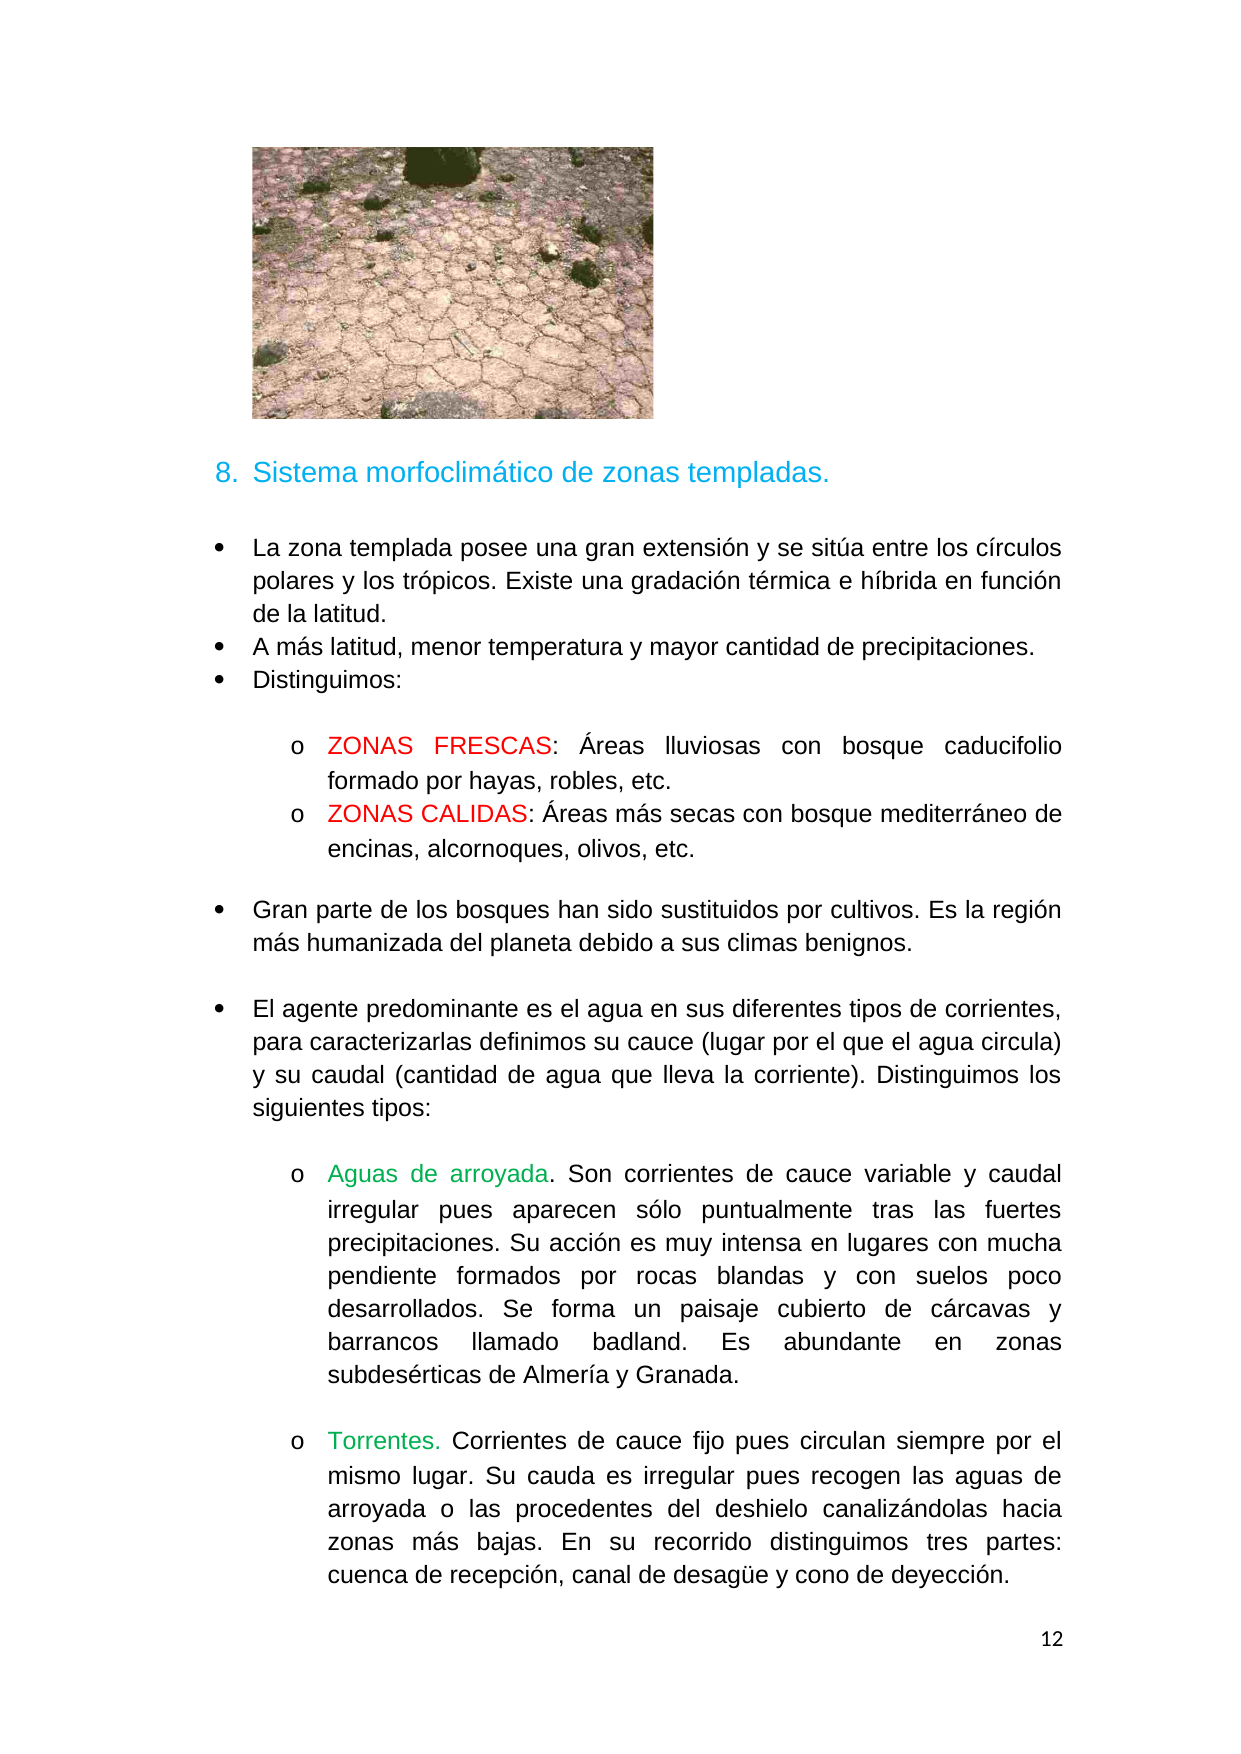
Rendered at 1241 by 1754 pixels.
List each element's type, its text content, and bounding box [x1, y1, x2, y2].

list Gran parte de los bosques han sido sustituidos por cultivos. Es la región más humanizada del planeta debido a sus climas benignos. [215, 895, 1063, 957]
list El agente predominante es el agua en sus diferentes tipos de corrientes, para caracterizarlas definimos su cauce (lugar por el que el agua circula) y su caudal (cantidad de agua que lleva la corriente). Distinguimos los siguientes tipos: [215, 994, 1063, 1122]
list Sistema morfoclimático de zonas templadas. [215, 456, 1063, 489]
list ZONAS CALIDAS: Áreas más secas con bosque mediterráneo de encinas, alcornoques, olivos, etc. [290, 799, 1063, 863]
list La zona templada posee una gran extensión y se sitúa entre los círculos polares y los trópicos. Existe una gradación térmica e híbrida en función de la latitud. [215, 533, 1063, 627]
list Aguas de arroyada. Son corrientes de cauce variable y caudal irregular pues aparecen sólo puntualmente tras las fuertes precipitaciones. Su acción es muy intensa en lugares con mucha pendiente formados por rocas blandas y con suelos poco desarrollados. Se forma un paisaje cubierto de cárcavas y barrancos llamado badland. Es abundante en zonas subdesérticas de Almería y Granada. [290, 1159, 1063, 1388]
picture [252, 147, 654, 419]
list ZONAS FRESCAS: Áreas lluviosas con bosque caducifolio formado por hayas, robles, etc. [290, 731, 1063, 795]
list A más latitud, menor temperatura y mayor cantidad de precipitaciones. [215, 632, 1063, 661]
list Distinguimos: [215, 665, 1063, 694]
list Torrentes. Corrientes de cauce fijo pues circulan siempre por el mismo lugar. Su cauda es irregular pues recogen las aguas de arroyada o las procedentes del deshielo canalizándolas hacia zonas más bajas. En su recorrido distinguimos tres partes: cuenca de recepción, canal de desagüe y cono de deyección. [290, 1426, 1063, 1589]
